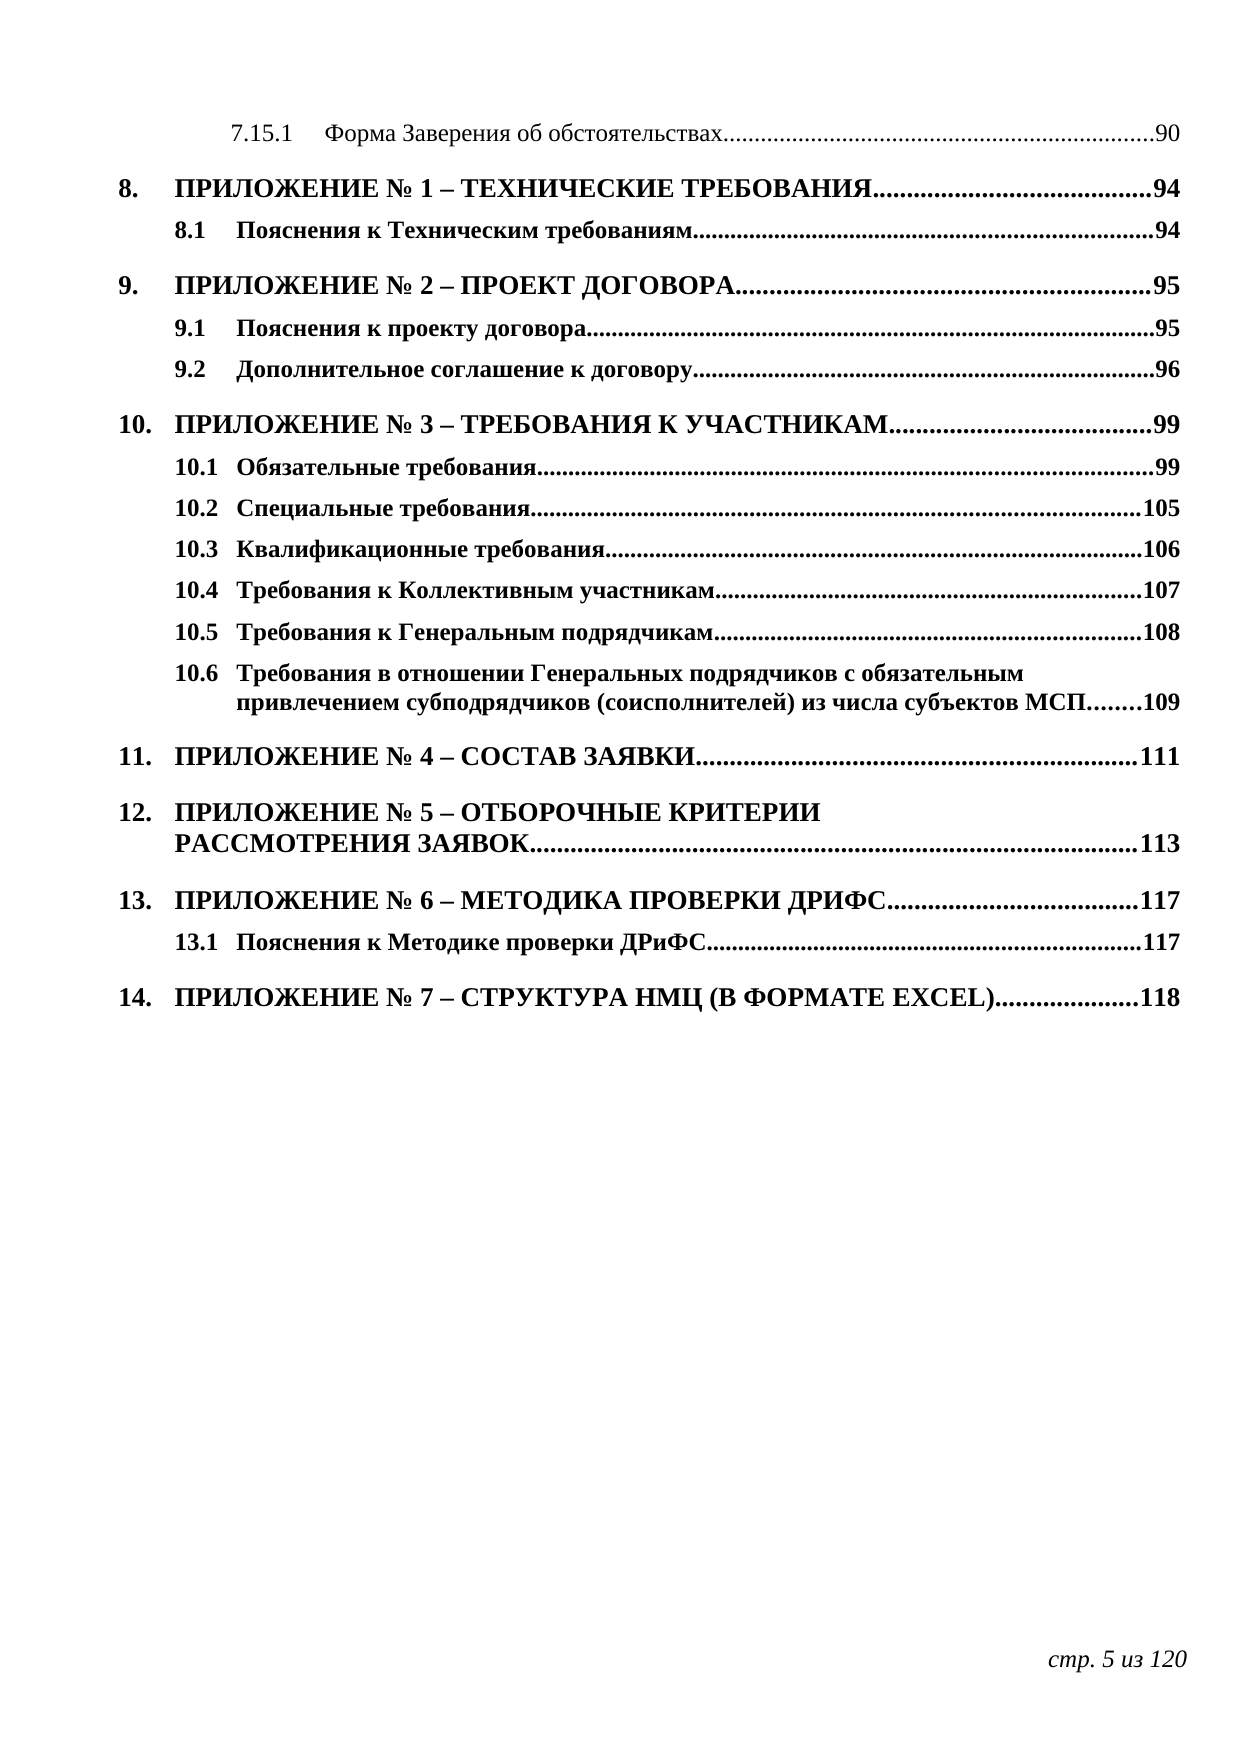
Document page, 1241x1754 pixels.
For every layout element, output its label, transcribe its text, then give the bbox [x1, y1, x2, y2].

text 7.15.1 Форма Заверения об обстоятельствах 90 [230, 118, 1063, 147]
text 10.6 Требования в отношении Генеральных подрядчиков с обязательным привлечением субподрядчиков (соисполнителей) из числа субъектов МСП 109 [174, 658, 1093, 715]
text 8.1 Пояснения к Техническим требованиям 94 [174, 216, 1093, 244]
text 13.1 Пояснения к Методике проверки ДРиФС 117 [174, 927, 1093, 956]
text 10. ПРИЛОЖЕНИЕ № 3 – ТРЕБОВАНИЯ К УЧАСТНИКАМ 99 [118, 408, 1063, 439]
text 9.2 Дополнительное соглашение к договору 96 [174, 354, 1093, 383]
text 10.4 Требования к Коллективным участникам 107 [174, 575, 1093, 604]
text 12. ПРИЛОЖЕНИЕ № 5 – ОТБОРОЧНЫЕ КРИТЕРИИ РАССМОТРЕНИЯ ЗАЯВОК 113 [118, 796, 1063, 859]
text 10.2 Специальные требования 105 [174, 493, 1093, 522]
text 9. ПРИЛОЖЕНИЕ № 2 – ПРОЕКТ ДОГОВОРА 95 [118, 269, 1063, 300]
text 10.5 Требования к Генеральным подрядчикам 108 [174, 617, 1093, 645]
text 11. ПРИЛОЖЕНИЕ № 4 – СОСТАВ ЗАЯВКИ 111 [118, 740, 1063, 771]
text 8. ПРИЛОЖЕНИЕ № 1 – ТЕХНИЧЕСКИЕ ТРЕБОВАНИЯ 94 [118, 172, 1063, 203]
text 14. ПРИЛОЖЕНИЕ № 7 – СТРУКТУРА НМЦ (в формате Excel) 118 [118, 981, 1063, 1012]
text 10.1 Обязательные требования 99 [174, 452, 1093, 480]
text 13. ПРИЛОЖЕНИЕ № 6 – МЕТОДИКА ПРОВЕРКИ ДРИФС 117 [118, 884, 1063, 915]
text 10.3 Квалификационные требования 106 [174, 534, 1093, 563]
text 9.1 Пояснения к проекту договора 95 [174, 313, 1093, 342]
